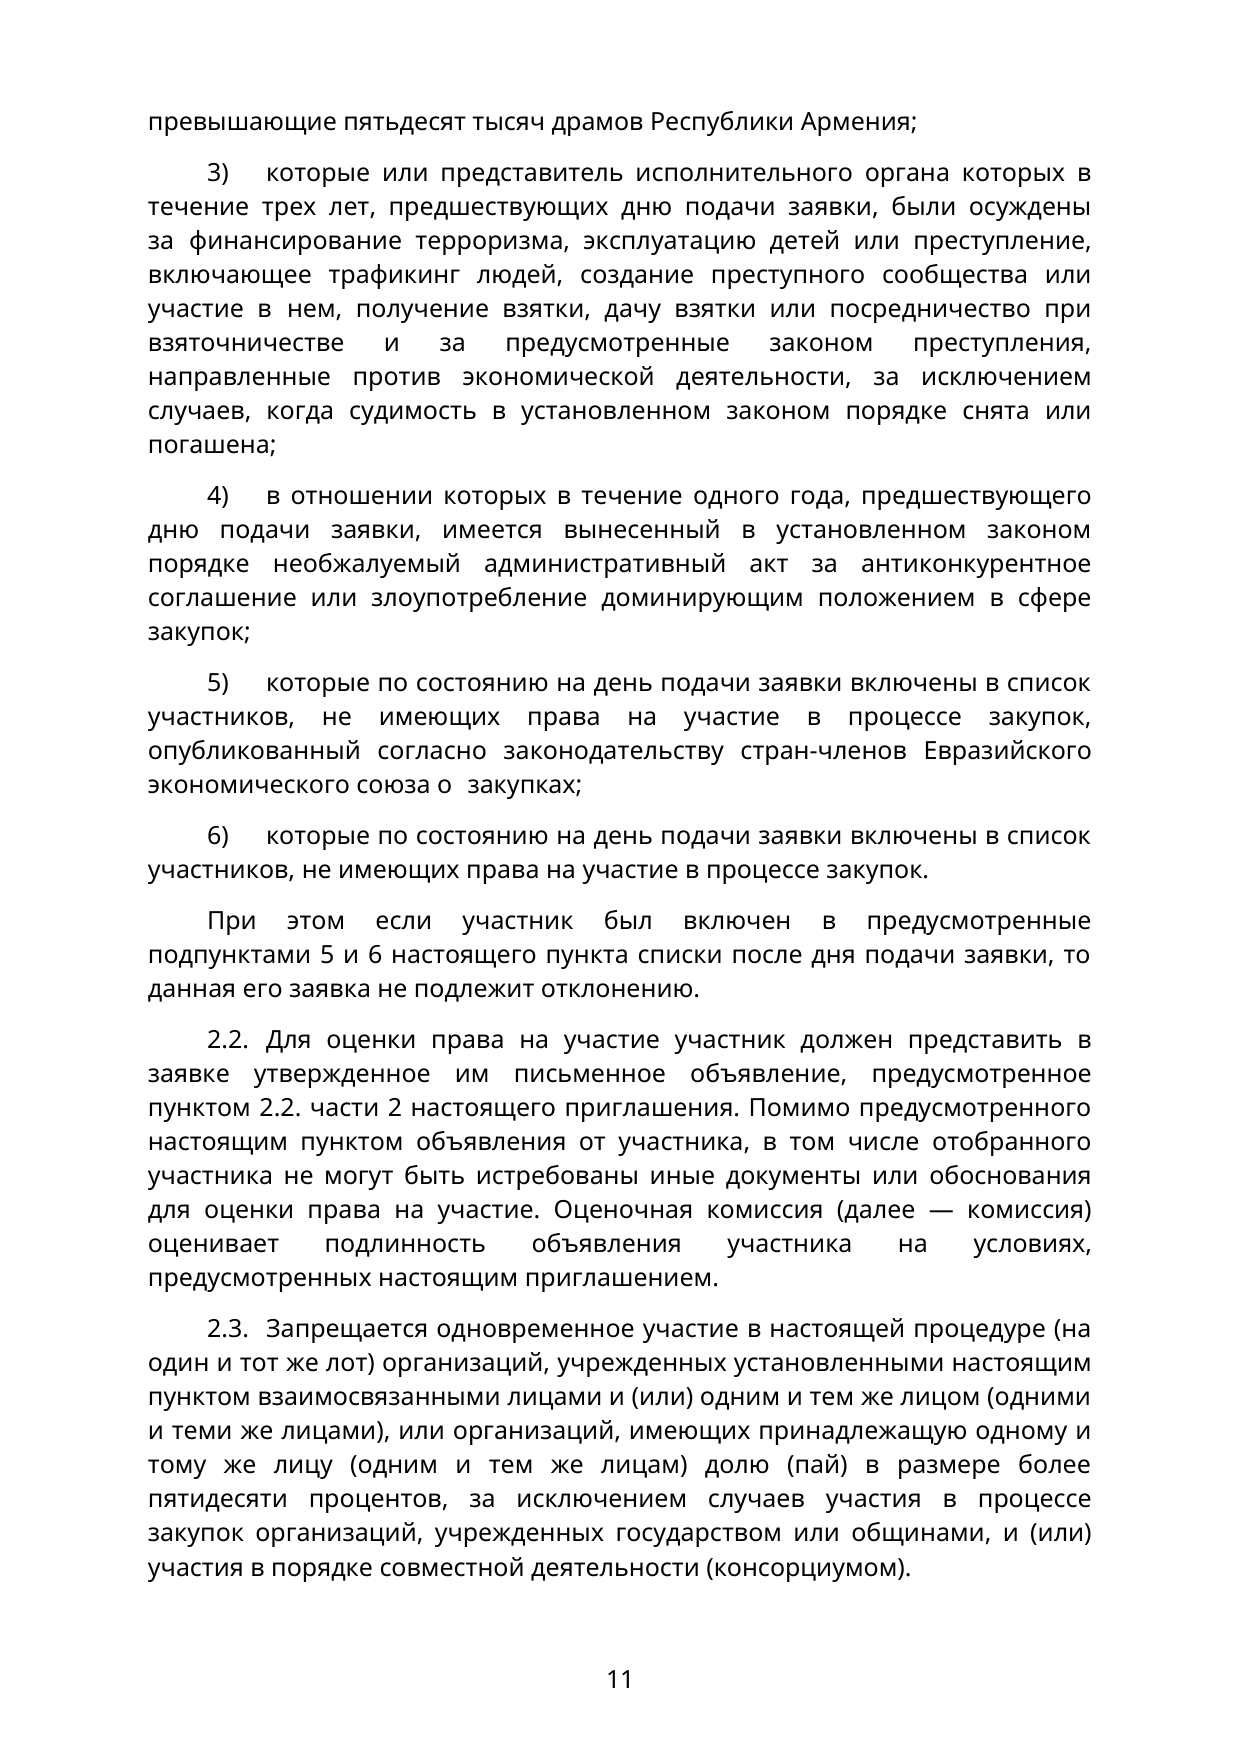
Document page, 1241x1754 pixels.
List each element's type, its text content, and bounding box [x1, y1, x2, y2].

text 5) которые по состоянию на день подачи заявки включены в список участников, не имеющих права на участие в процессе закупок, опубликованный согласно законодательству стран-членов Евразийского экономического союза о закупках; [148, 665, 1092, 801]
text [148, 103, 1092, 137]
text 2.2. Для оценки права на участие участник должен представить в заявке утвержденное им письменное объявление, предусмотренное пунктом 2.2. части 2 настоящего приглашения. Помимо предусмотренного настоящим пунктом объявления от участника, в том числе отобранного участника не могут быть истребованы иные документы или обоснования для оценки права на участие. Оценочная комиссия (далее — комиссия) оценивает подлинность объявления участника на условиях, предусмотренных настоящим приглашением. [148, 1022, 1092, 1294]
text При этом если участник был включен в предусмотренные подпунктами 5 и 6 настоящего пункта списки после дня подачи заявки, то данная его заявка не подлежит отклонению. [148, 903, 1092, 1005]
text 4) в отношении которых в течение одного года, предшествующего дню подачи заявки, имеется вынесенный в установленном законом порядке необжалуемый административный акт за антиконкурентное соглашение или злоупотребление доминирующим положением в сфере закупок; [148, 478, 1092, 648]
text 3) которые или представитель исполнительного органа которых в течение трех лет, предшествующих дню подачи заявки, были осуждены за финансирование терроризма, эксплуатацию детей или преступление, включающее трафикинг людей, создание преступного сообщества или участие в нем, получение взятки, дачу взятки или посредничество при взяточничестве и за предусмотренные законом преступления, направленные против экономической деятельности, за исключением случаев, когда судимость в установленном законом порядке снята или погашена; [148, 154, 1092, 461]
text 6) которые по состоянию на день подачи заявки включены в список участников, не имеющих права на участие в процессе закупок. [148, 818, 1092, 886]
text 2.3. Запрещается одновременное участие в настоящей процедуре (на один и тот же лот) организаций, учрежденных установленными настоящим пунктом взаимосвязанными лицами и (или) одним и тем же лицом (одними и теми же лицами), или организаций, имеющих принадлежащую одному и тому же лицу (одним и тем же лицам) долю (пай) в размере более пятидесяти процентов, за исключением случаев участия в процессе закупок организаций, учрежденных государством или общинами, и (или) участия в порядке совместной деятельности (консорциумом). [148, 1311, 1092, 1583]
